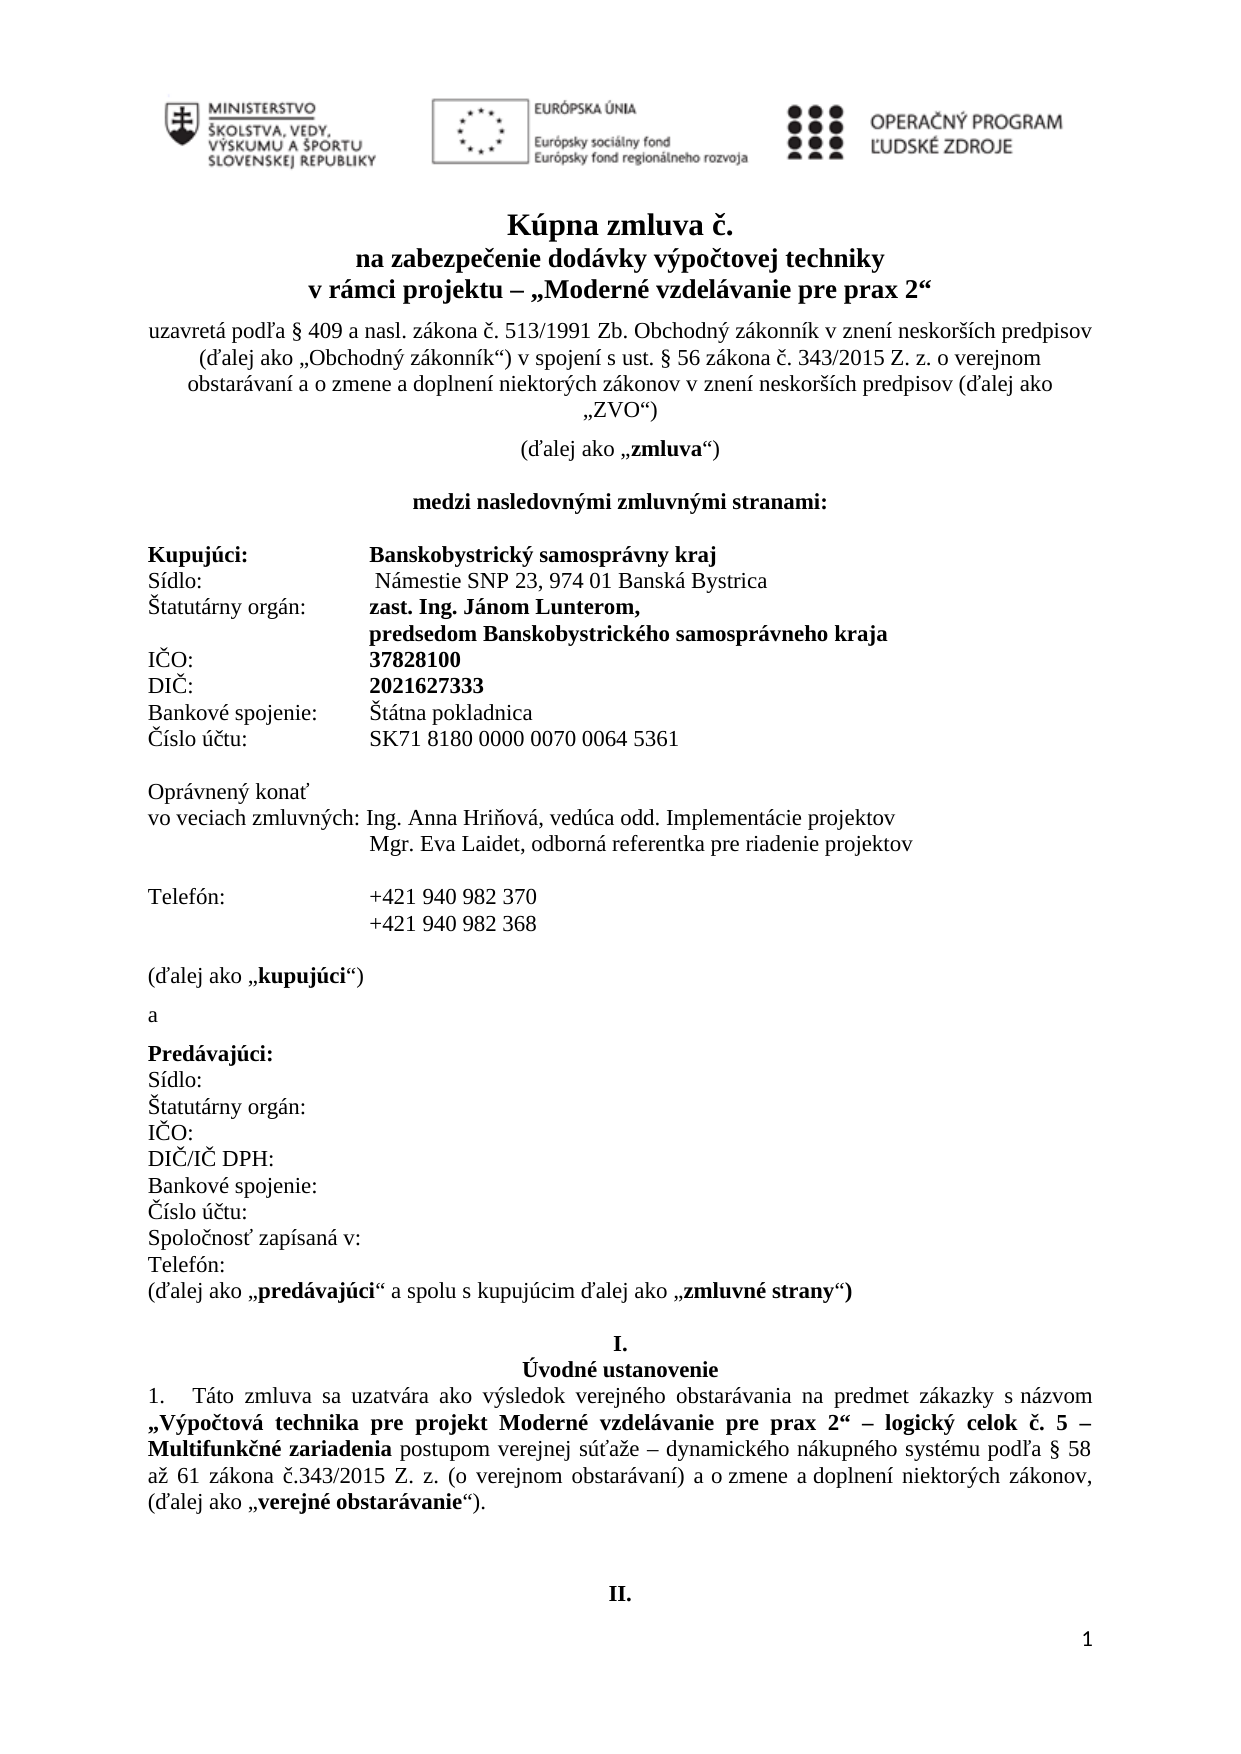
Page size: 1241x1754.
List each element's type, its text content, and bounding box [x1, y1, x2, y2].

text I. [148, 1330, 1093, 1356]
text (ďalej ako „predávajúci“ a spolu s kupujúcim ďalej ako „zmluvné strany“) [148, 1277, 1093, 1303]
text Spoločnosť zapísaná v: [148, 1224, 1093, 1251]
text +421 940 982 368 [148, 909, 1093, 936]
picture [147, 73, 1092, 207]
text Telefón: [148, 1251, 1093, 1277]
text IČO: [148, 1119, 1093, 1145]
text predsedom Banskobystrického samosprávneho kraja [295, 620, 1093, 646]
text Úvodné ustanovenie [148, 1356, 1093, 1383]
text Bankové spojenie: [148, 1172, 1093, 1198]
text Kúpna zmluva č. [148, 207, 1093, 242]
text Oprávnený konať [148, 778, 1093, 804]
text uzavretá podľa § 409 a nasl. zákona č. 513/1991 Zb. Obchodný zákonník v znení neskorších predpisov (ďalej ako „Obchodný zákonník“) v spojení s ust. § 56 zákona č. 343/2015 Z. z. o verejnom obstarávaní a o zmene a doplnení niektorých zákonov v znení neskorších predpisov (ďalej ako „ZVO“) [148, 317, 1093, 423]
text DIČ: 2021627333 [148, 672, 1093, 699]
text v rámci projektu – „Moderné vzdelávanie pre prax 2“ [148, 274, 1093, 305]
text Predávajúci: [148, 1040, 1093, 1066]
text Telefón: +421 940 982 370 [148, 883, 1093, 909]
text Bankové spojenie: Štátna pokladnica [148, 699, 1093, 725]
text Sídlo: Námestie SNP 23, 974 01 Banská Bystrica [148, 567, 1093, 593]
text DIČ/IČ DPH: [148, 1145, 1093, 1172]
list Táto zmluva sa uzatvára ako výsledok verejného obstarávania na predmet zákazky s názvom „Výpočtová technika pre projekt Moderné vzdelávanie pre prax 2“ – logický celok č. 5 – Multifunkčné zariadenia postupom verejnej súťaže – dynamického nákupného systému podľa § 58 až 61 zákona č.343/2015 Z. z. (o verejnom obstarávaní) a o zmene a doplnení niektorých zákonov, (ďalej ako „verejné obstarávanie“). [148, 1383, 1093, 1514]
text Štatutárny orgán: [148, 1093, 1093, 1119]
text na zabezpečenie dodávky výpočtovej techniky [148, 242, 1093, 274]
text Sídlo: [148, 1066, 1093, 1093]
text II. [148, 1579, 1093, 1606]
text Číslo účtu: SK71 8180 0000 0070 0064 5361 [148, 725, 1093, 751]
text medzi nasledovnými zmluvnými stranami: [148, 488, 1093, 514]
text Číslo účtu: [148, 1198, 1093, 1224]
text Štatutárny orgán: zast. Ing. Jánom Lunterom, [148, 593, 1093, 620]
text Kupujúci: Banskobystrický samosprávny kraj [148, 541, 1093, 567]
text (ďalej ako „zmluva“) [148, 435, 1093, 462]
text a [148, 1001, 1093, 1027]
text vo veciach zmluvných: Ing. Anna Hriňová, vedúca odd. Implementácie projektov [148, 804, 1093, 831]
text Mgr. Eva Laidet, odborná referentka pre riadenie projektov [148, 831, 1093, 857]
text (ďalej ako „kupujúci“) [148, 962, 1093, 989]
text IČO: 37828100 [148, 646, 1093, 672]
